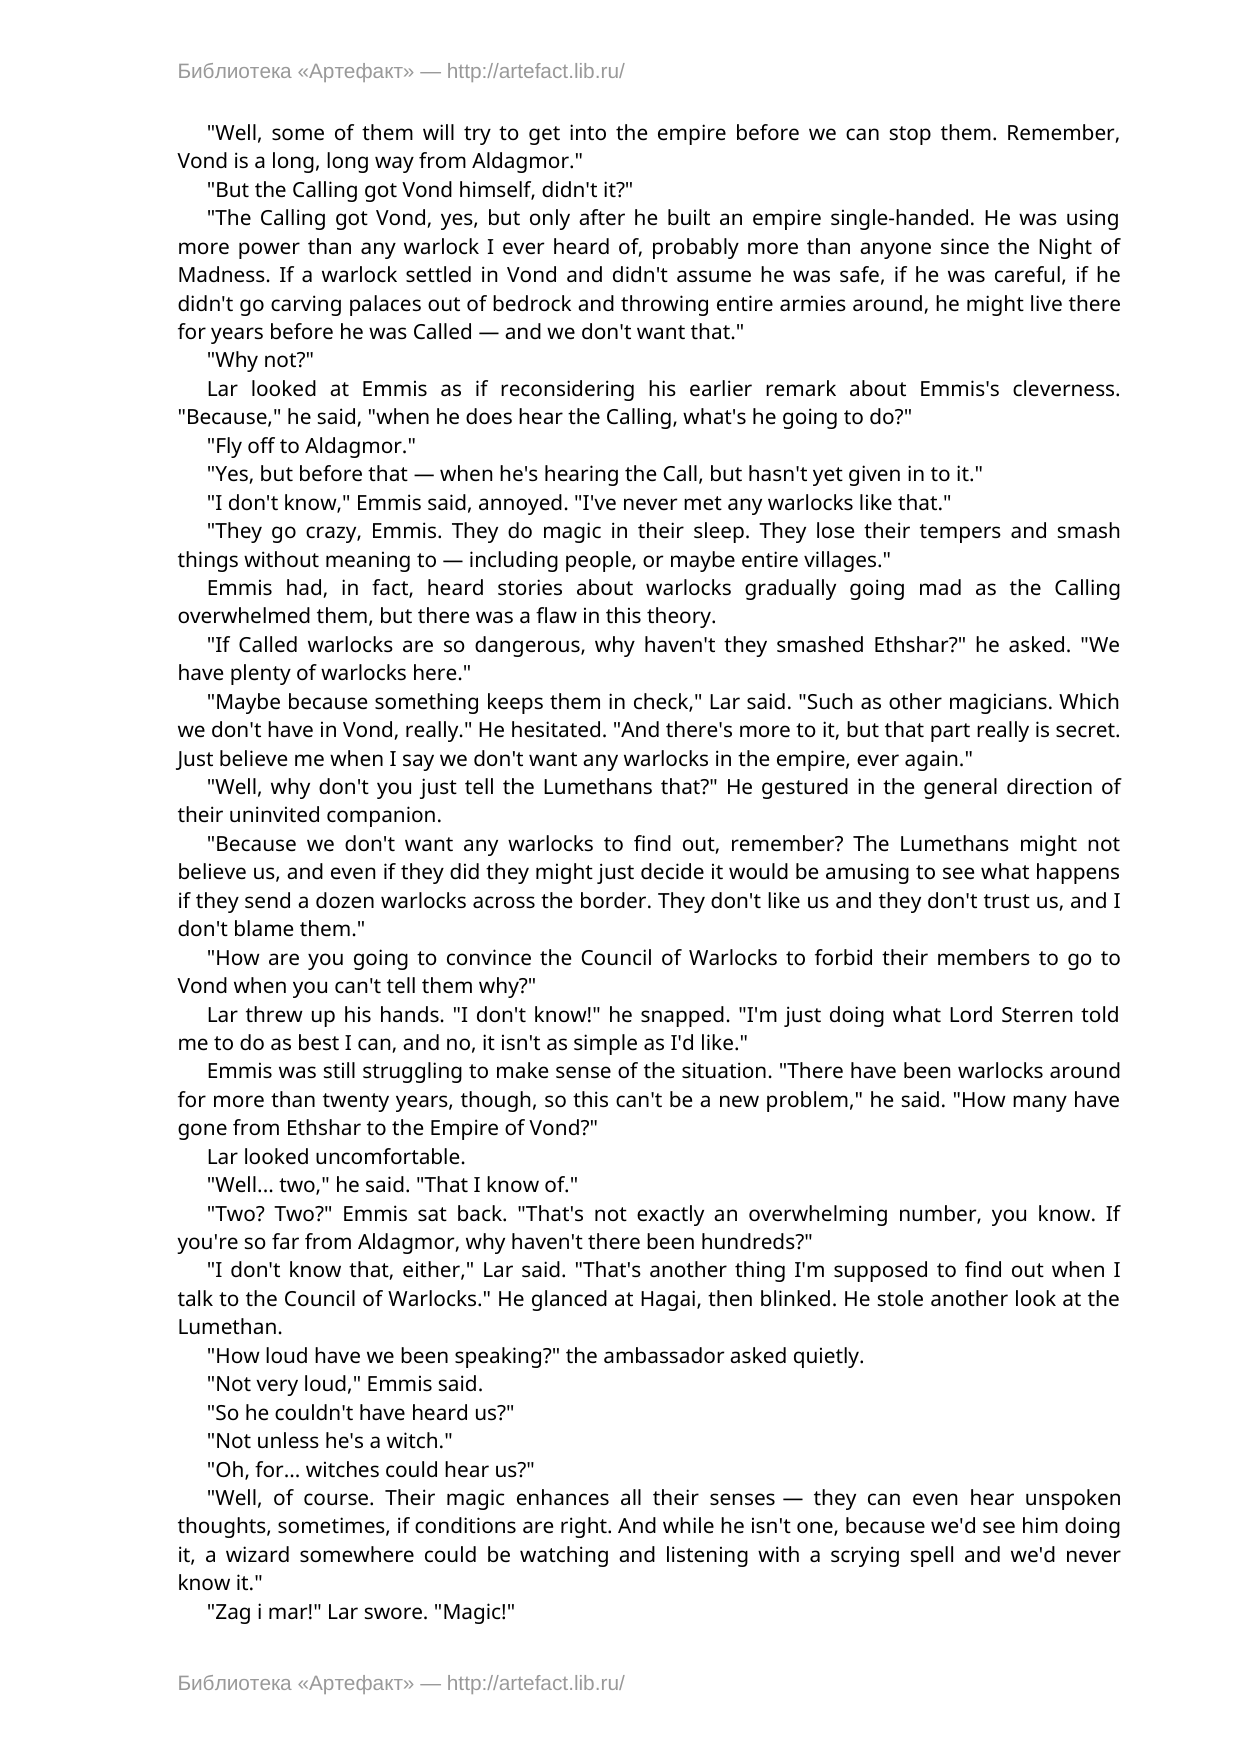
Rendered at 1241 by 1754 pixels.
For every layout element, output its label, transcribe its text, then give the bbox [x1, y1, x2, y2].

text "Zag i mar!" Lar swore. "Magic!" [177, 1597, 1122, 1625]
text "But the Calling got Vond himself, didn't it?" [177, 175, 1122, 203]
text "Why not?" [177, 346, 1122, 374]
text Emmis was still struggling to make sense of the situation. "There have been warlocks around for more than twenty years, though, so this can't be a new problem," he said. "How many have gone from Ethshar to the Empire of Vond?" [177, 1057, 1122, 1142]
text "Well... two," he said. "That I know of." [177, 1170, 1122, 1199]
text "I don't know that, either," Lar said. "That's another thing I'm supposed to find out when I talk to the Council of Warlocks." He glanced at Hagai, then blinked. He stole another look at the Lumethan. [177, 1256, 1122, 1341]
text "Well, some of them will try to get into the empire before we can stop them. Remember, Vond is a long, long way from Aldagmor." [177, 118, 1122, 175]
text "How loud have we been speaking?" the ambassador asked quietly. [177, 1341, 1122, 1369]
text "Fly off to Aldagmor." [177, 431, 1122, 459]
text "Two? Two?" Emmis sat back. "That's not exactly an overwhelming number, you know. If you're so far from Aldagmor, why haven't there been hundreds?" [177, 1199, 1122, 1256]
text "Maybe because something keeps them in check," Lar said. "Such as other magicians. Which we don't have in Vond, really." He hesitated. "And there's more to it, but that part really is secret. Just believe me when I say we don't want any warlocks in the empire, ever again." [177, 687, 1122, 772]
text "They go crazy, Emmis. They do magic in their sleep. They lose their tempers and smash things without meaning to — including people, or maybe entire villages." [177, 516, 1122, 573]
text Lar looked at Emmis as if reconsidering his earlier remark about Emmis's cleverness. "Because," he said, "when he does hear the Calling, what's he going to do?" [177, 374, 1122, 431]
text "If Called warlocks are so dangerous, why haven't they smashed Ethshar?" he asked. "We have plenty of warlocks here." [177, 630, 1122, 687]
text "Yes, but before that — when he's hearing the Call, but hasn't yet given in to it." [177, 459, 1122, 488]
text "Because we don't want any warlocks to find out, remember? The Lumethans might not believe us, and even if they did they might just decide it would be amusing to see what happens if they send a dozen warlocks across the border. They don't like us and they don't trust us, and I don't blame them." [177, 829, 1122, 943]
text "Well, why don't you just tell the Lumethans that?" He gestured in the general direction of their uninvited companion. [177, 772, 1122, 829]
text "Not unless he's a witch." [177, 1426, 1122, 1455]
text "The Calling got Vond, yes, but only after he built an empire single-handed. He was using more power than any warlock I ever heard of, probably more than anyone since the Night of Madness. If a warlock settled in Vond and didn't assume he was safe, if he was careful, if he didn't go carving palaces out of bedrock and throwing entire armies around, he might live there for years before he was Called — and we don't want that." [177, 203, 1122, 346]
text "Oh, for... witches could hear us?" [177, 1455, 1122, 1483]
text "How are you going to convince the Council of Warlocks to forbid their members to go to Vond when you can't tell them why?" [177, 943, 1122, 1000]
text Lar threw up his hands. "I don't know!" he snapped. "I'm just doing what Lord Sterren told me to do as best I can, and no, it isn't as simple as I'd like." [177, 1000, 1122, 1057]
text "I don't know," Emmis said, annoyed. "I've never met any warlocks like that." [177, 488, 1122, 516]
text Emmis had, in fact, heard stories about warlocks gradually going mad as the Calling overwhelmed them, but there was a flaw in this theory. [177, 573, 1122, 630]
text "Well, of course. Their magic enhances all their senses — they can even hear unspoken thoughts, sometimes, if conditions are right. And while he isn't one, because we'd see him doing it, a wizard somewhere could be watching and listening with a scrying spell and we'd never know it." [177, 1483, 1122, 1597]
text "So he couldn't have heard us?" [177, 1398, 1122, 1426]
text Lar looked uncomfortable. [177, 1142, 1122, 1170]
text "Not very loud," Emmis said. [177, 1369, 1122, 1398]
